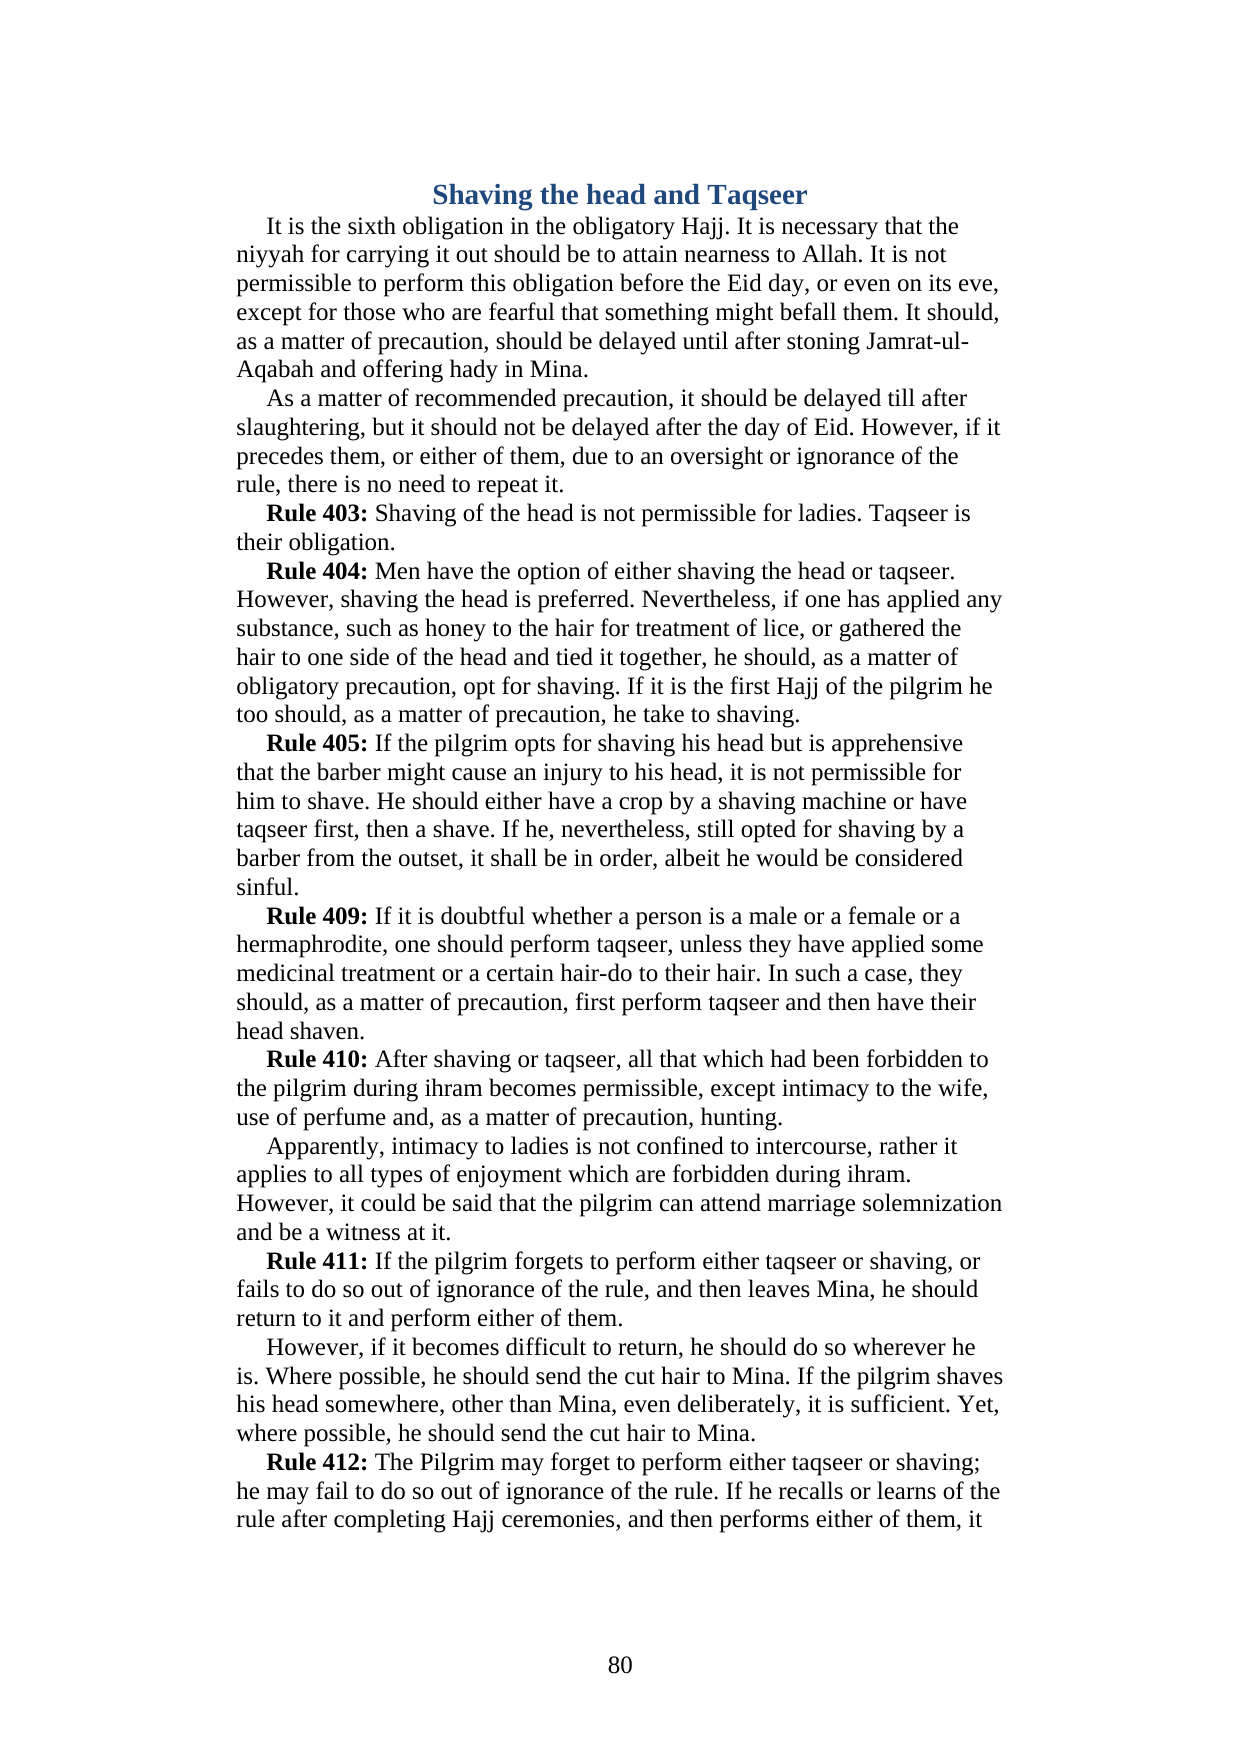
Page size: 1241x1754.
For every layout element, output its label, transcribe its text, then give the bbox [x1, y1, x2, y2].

text It is the sixth obligation in the obligatory Hajj. It is necessary that the niyyah for carrying it out should be to attain nearness to Allah. It is not permissible to perform this obligation before the Eid day, or even on its eve, except for those who are fearful that something might befall them. It should, as a matter of precaution, should be delayed until after stoning Jamrat-ul-Aqabah and offering hady in Mina. [236, 211, 1004, 383]
text As a matter of recommended precaution, it should be delayed till after slaughtering, but it should not be delayed after the day of Eid. However, if it precedes them, or either of them, due to an oversight or ignorance of the rule, there is no need to repeat it. [236, 383, 1004, 498]
text Apparently, intimacy to ladies is not confined to intercourse, rather it applies to all types of enjoyment which are forbidden during ihram. However, it could be said that the pilgrim can attend marriage solemnization and be a witness at it. [236, 1131, 1004, 1246]
text Rule 405: If the pilgrim opts for shaving his head but is apprehensive that the barber might cause an injury to his head, it is not permissible for him to shave. He should either have a crop by a shaving machine or have taqseer first, then a shave. If he, nevertheless, still opted for shaving by a barber from the outset, it shall be in order, albeit he would be considered sinful. [236, 728, 1004, 901]
text Rule 411: If the pilgrim forgets to perform either taqseer or shaving, or fails to do so out of ignorance of the rule, and then leaves Mina, he should return to it and perform either of them. [236, 1246, 1004, 1332]
text Rule 409: If it is doubtful whether a person is a male or a female or a hermaphrodite, one should perform taqseer, unless they have applied some medicinal treatment or a certain hair-do to their hair. In such a case, they should, as a matter of precaution, first perform taqseer and then have their head shaven. [236, 901, 1004, 1044]
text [236, 1447, 1004, 1533]
text Rule 404: Men have the option of either shaving the head or taqseer. However, shaving the head is preferred. Nevertheless, if one has applied any substance, such as honey to the hair for treatment of lice, or gathered the hair to one side of the head and tied it together, he should, as a matter of obligatory precaution, opt for shaving. If it is the first Hajj of the pilgrim he too should, as a matter of precaution, he take to shaving. [236, 556, 1004, 728]
text Rule 410: After shaving or taqseer, all that which had been forbidden to the pilgrim during ihram becomes permissible, except intimacy to the wife, use of perfume and, as a matter of precaution, hunting. [236, 1044, 1004, 1131]
subtitle Shaving the head and Taqseer [236, 177, 1004, 211]
text Rule 403: Shaving of the head is not permissible for ladies. Taqseer is their obligation. [236, 498, 1004, 556]
text However, if it becomes difficult to return, he should do so wherever he is. Where possible, he should send the cut hair to Mina. If the pilgrim shaves his head somewhere, other than Mina, even deliberately, it is sufficient. Yet, where possible, he should send the cut hair to Mina. [236, 1332, 1004, 1447]
